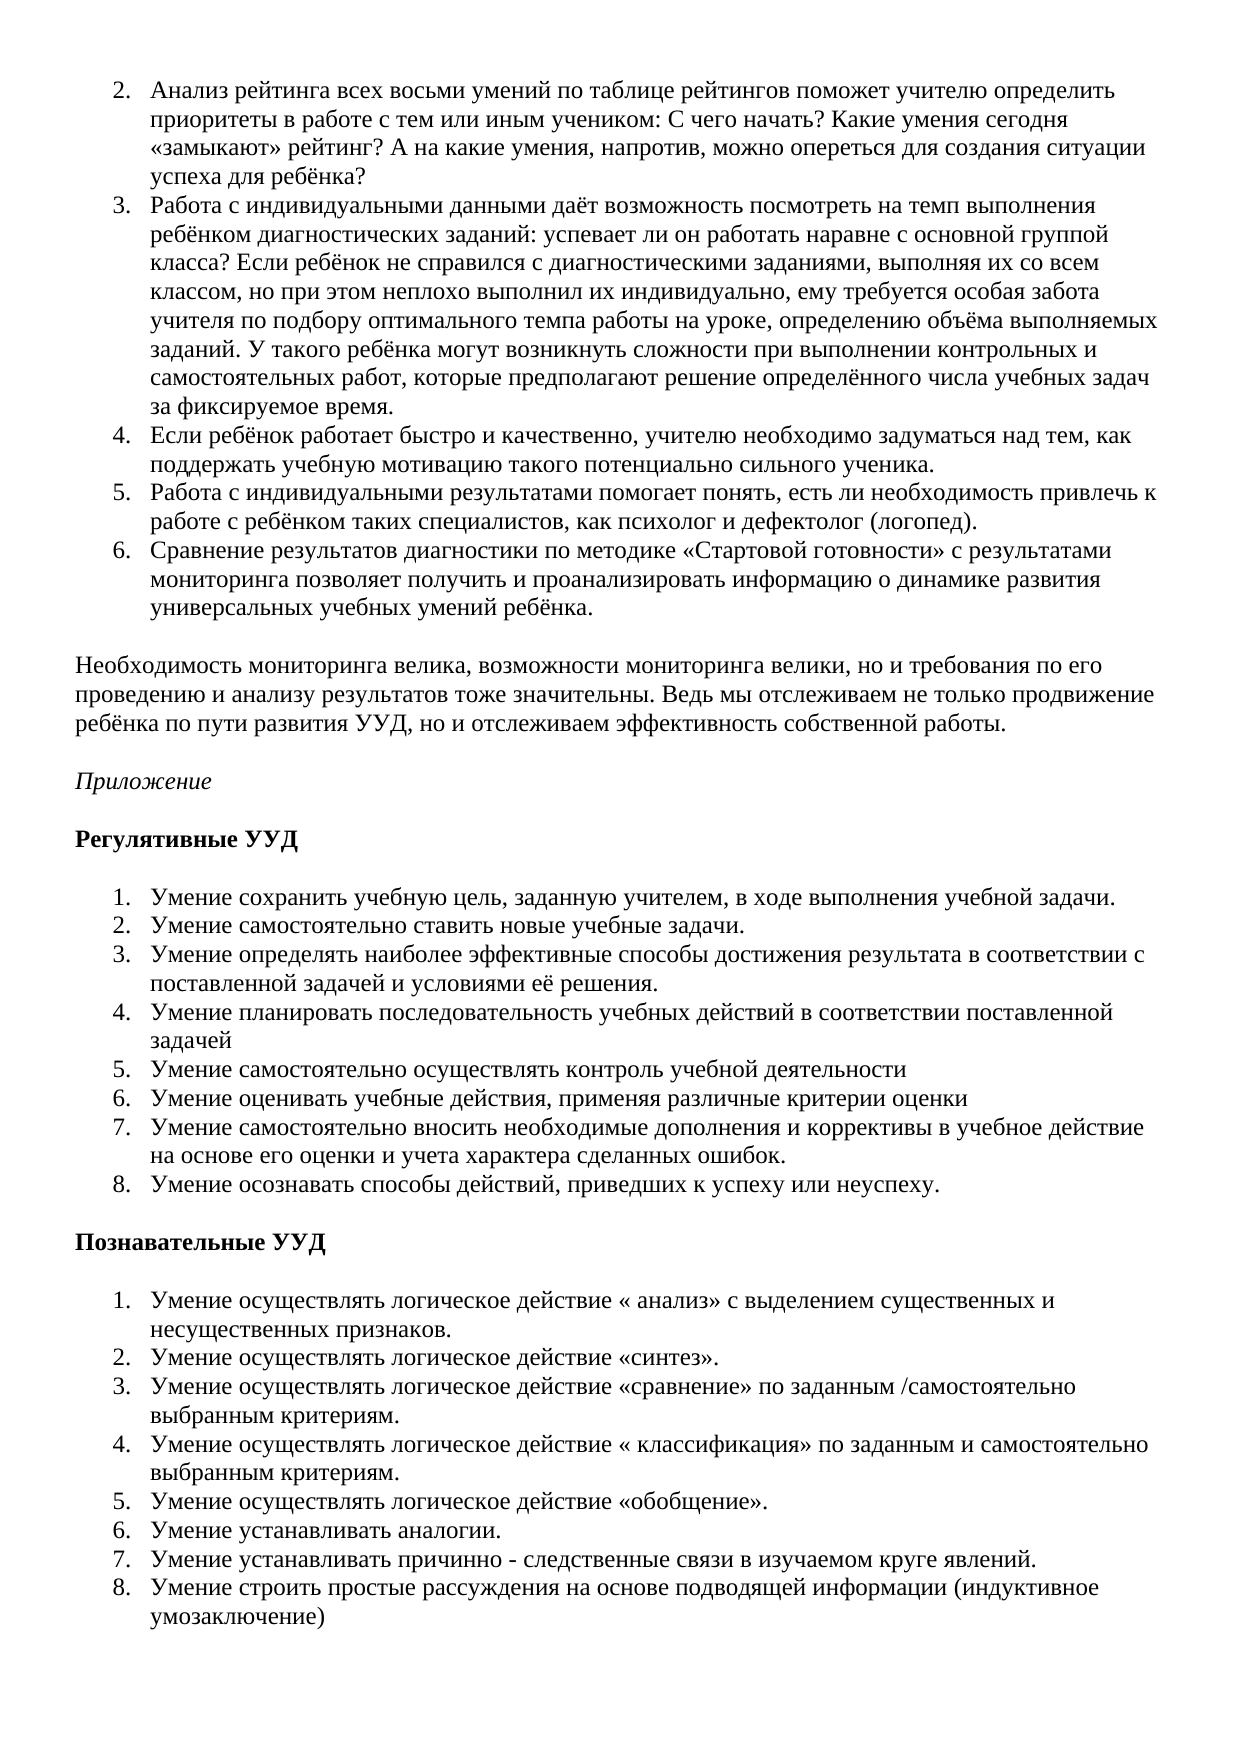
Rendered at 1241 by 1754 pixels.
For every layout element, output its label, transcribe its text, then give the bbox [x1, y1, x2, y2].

list Умение устанавливать аналогии. [112, 1515, 1165, 1544]
list Умение осуществлять логическое действие «обобщение». [112, 1486, 1165, 1515]
list Умение осуществлять логическое действие « анализ» с выделением существенных и несущественных признаков. [112, 1285, 1165, 1342]
list Умение осознавать способы действий, приведших к успеху или неуспеху. [112, 1169, 1165, 1198]
list Если ребёнок работает быстро и качественно, учителю необходимо задуматься над тем, как поддержать учебную мотивацию такого потенциально сильного ученика. [112, 420, 1165, 477]
list Умение сохранить учебную цель, заданную учителем, в ходе выполнения учебной задачи. [112, 882, 1165, 910]
list Умение осуществлять логическое действие «синтез». [112, 1342, 1165, 1371]
list Умение самостоятельно вносить необходимые дополнения и коррективы в учебное действие на основе его оценки и учета характера сделанных ошибок. [112, 1112, 1165, 1169]
list Умение осуществлять логическое действие « классификация» по заданным и самостоятельно выбранным критериям. [112, 1429, 1165, 1486]
list Работа с индивидуальными результатами помогает понять, есть ли необходимость привлечь к работе с ребёнком таких специалистов, как психолог и дефектолог (логопед). [112, 477, 1165, 535]
list Умение оценивать учебные действия, применяя различные критерии оценки [112, 1083, 1165, 1112]
list Умение осуществлять логическое действие «сравнение» по заданным /самостоятельно выбранным критериям. [112, 1371, 1165, 1429]
list Умение устанавливать причинно - следственные связи в изучаемом круге явлений. [112, 1544, 1165, 1572]
list Работа с индивидуальными данными даёт возможность посмотреть на темп выполнения ребёнком диагностических заданий: успевает ли он работать наравне с основной группой класса? Если ребёнок не справился с диагностическими заданиями, выполняя их со всем классом, но при этом неплохо выполнил их индивидуально, ему требуется особая забота учителя по подбору оптимального темпа работы на уроке, определению объёма выполняемых заданий. У такого ребёнка могут возникнуть сложности при выполнении контрольных и самостоятельных работ, которые предполагают решение определённого числа учебных задач за фиксируемое время. [112, 190, 1165, 420]
text Познавательные УУД [75, 1227, 1165, 1256]
text Необходимость мониторинга велика, возможности мониторинга велики, но и требования по его проведению и анализу результатов тоже значительны. Ведь мы отслеживаем не только продвижение ребёнка по пути развития УУД, но и отслеживаем эффективность собственной работы. [75, 650, 1165, 737]
text Приложение [75, 766, 1165, 794]
list Умение планировать последовательность учебных действий в соответствии поставленной задачей [112, 997, 1165, 1054]
list Умение определять наиболее эффективные способы достижения результата в соответствии с поставленной задачей и условиями её решения. [112, 939, 1165, 997]
list Умение самостоятельно ставить новые учебные задачи. [112, 910, 1165, 939]
text Регулятивные УУД [75, 824, 1165, 852]
list Умение строить простые рассуждения на основе подводящей информации (индуктивное умозаключение) [112, 1572, 1165, 1630]
list Сравнение результатов диагностики по методике «Стартовой готовности» с результатами мониторинга позволяет получить и проанализировать информацию о динамике развития универсальных учебных умений ребёнка. [112, 535, 1165, 621]
list Умение самостоятельно осуществлять контроль учебной деятельности [112, 1054, 1165, 1083]
list Анализ рейтинга всех восьми умений по таблице рейтингов поможет учителю определить приоритеты в работе с тем или иным учеником: С чего начать? Какие умения сегодня «замыкают» рейтинг? А на какие умения, напротив, можно опереться для создания ситуации успеха для ребёнка? [112, 75, 1165, 190]
